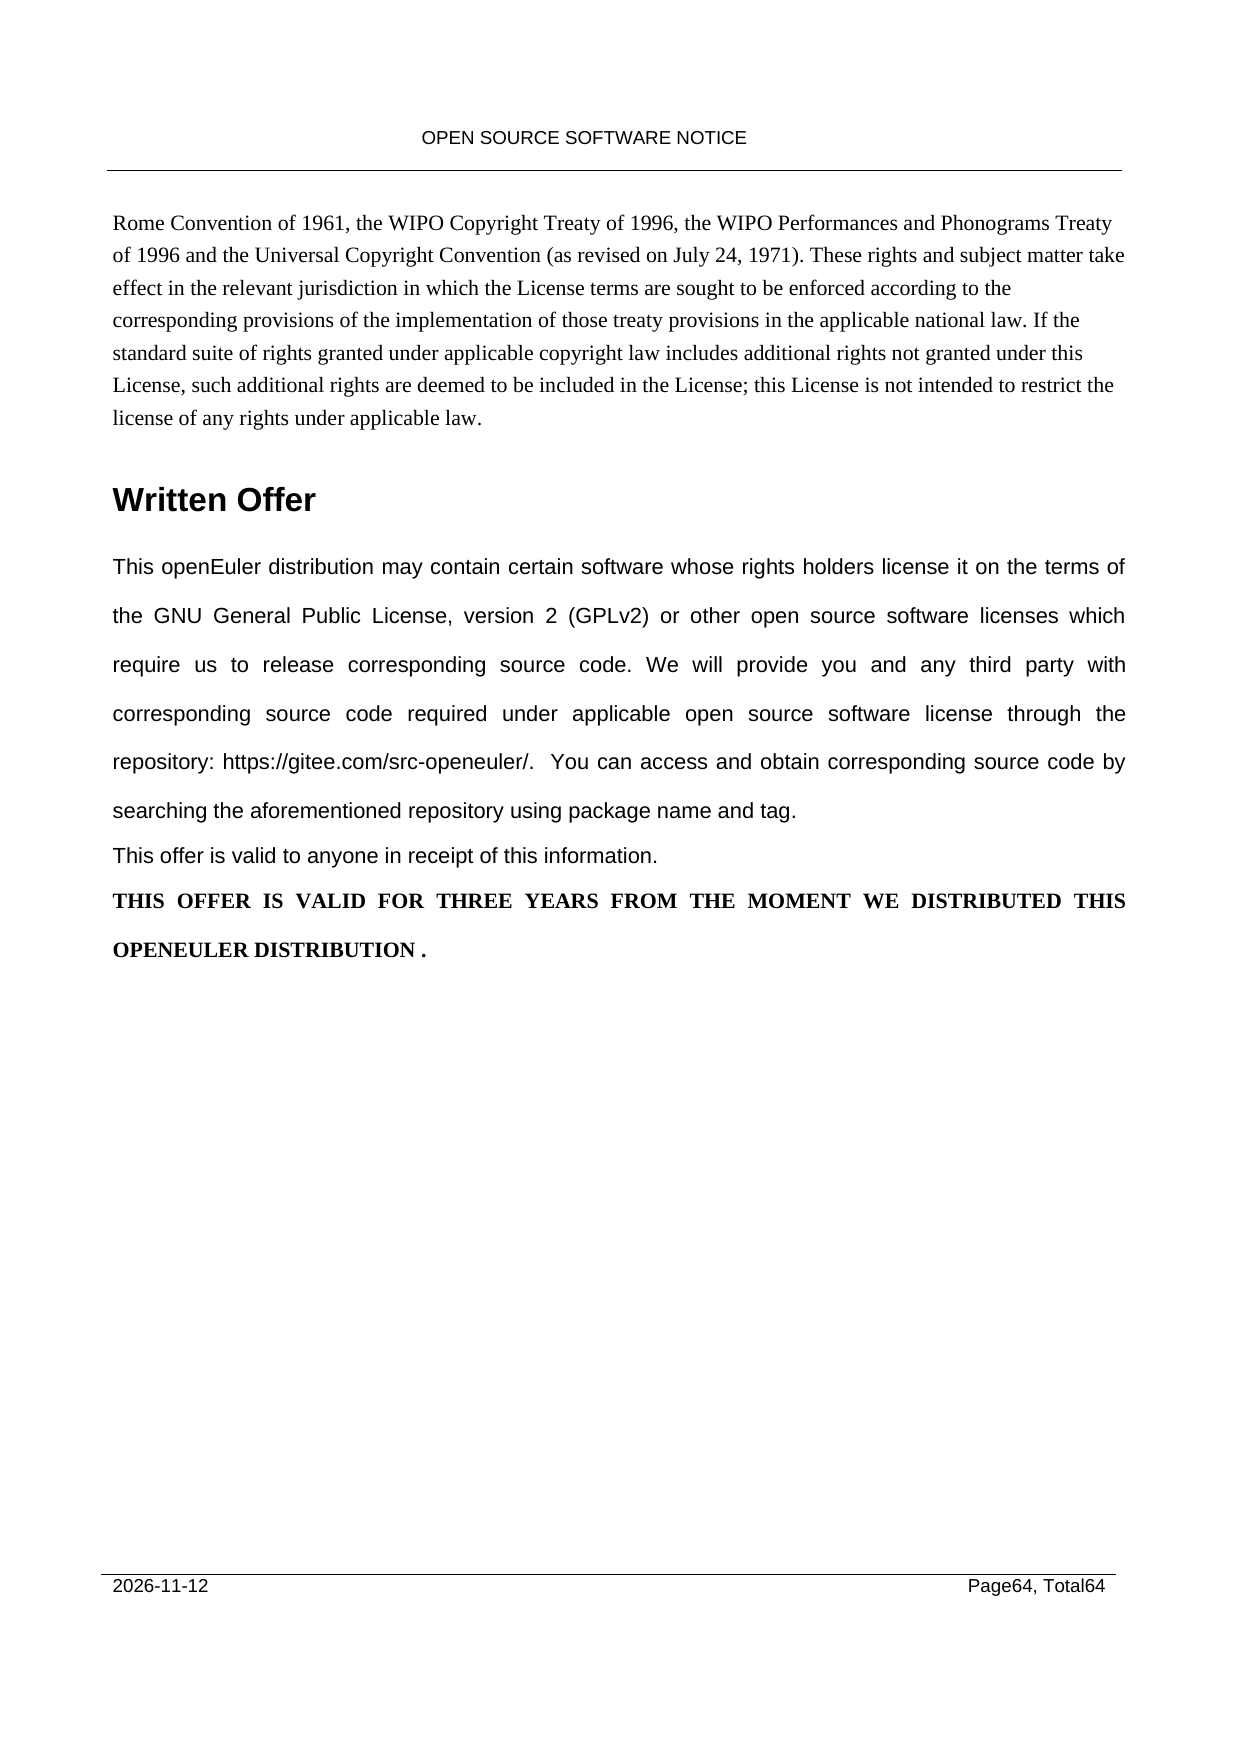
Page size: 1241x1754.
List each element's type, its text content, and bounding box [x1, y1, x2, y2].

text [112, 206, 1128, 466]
text This offer is valid to anyone in receipt of this information. [112, 839, 1128, 872]
text THIS OFFER IS VALID FOR THREE YEARS FROM THE MOMENT WE DISTRIBUTED THIS OPENEULER DISTRIBUTION . [112, 884, 1128, 966]
text Written Offer [112, 466, 1128, 531]
text This openEuler distribution may contain certain software whose rights holders license it on the terms of the GNU General Public License, version 2 (GPLv2) or other open source software licenses which require us to release corresponding source code. We will provide you and any third party with corresponding source code required under applicable open source software license through the repository: https://gitee.com/src-openeuler/. You can access and obtain corresponding source code by searching the aforementioned repository using package name and tag. [112, 551, 1128, 827]
